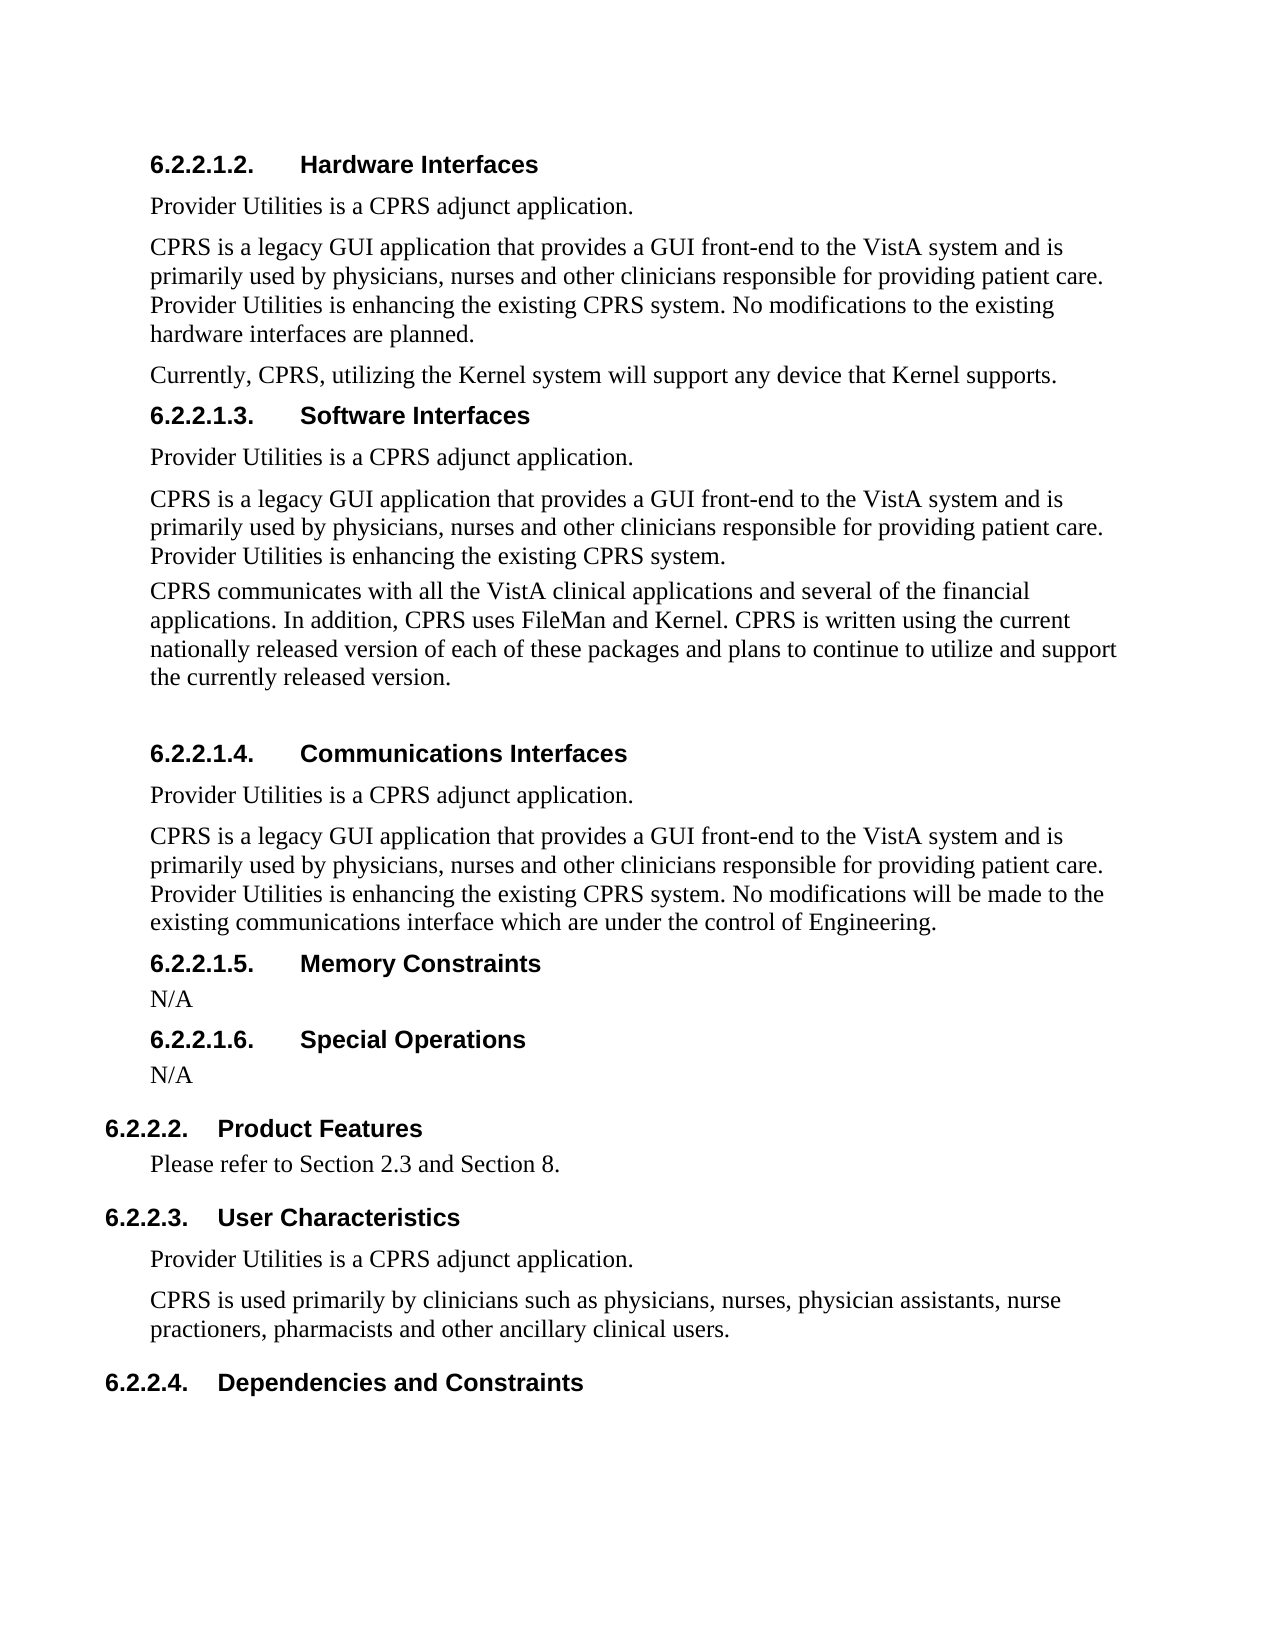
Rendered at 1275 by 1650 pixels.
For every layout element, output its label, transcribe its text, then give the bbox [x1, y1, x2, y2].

subtitle Software Interfaces [150, 401, 1125, 430]
text Currently, CPRS, utilizing the Kernel system will support any device that Kernel supports. [150, 360, 1125, 389]
subtitle Product Features [105, 1114, 1125, 1142]
list Please refer to Section 2.3 and Section 8. [150, 1149, 1125, 1177]
text N/A [150, 984, 1125, 1012]
text CPRS is used primarily by clinicians such as physicians, nurses, physician assistants, nurse practioners, pharmacists and other ancillary clinical users. [150, 1285, 1125, 1342]
list CPRS communicates with all the VistA clinical applications and several of the financial applications. In addition, CPRS uses FileMan and Kernel. CPRS is written using the current nationally released version of each of these packages and plans to continue to utilize and support the currently released version. [150, 576, 1125, 691]
text CPRS is a legacy GUI application that provides a GUI front-end to the VistA system and is primarily used by physicians, nurses and other clinicians responsible for providing patient care. Provider Utilities is enhancing the existing CPRS system. No modifications to the existing hardware interfaces are planned. [150, 232, 1125, 347]
text CPRS is a legacy GUI application that provides a GUI front-end to the VistA system and is primarily used by physicians, nurses and other clinicians responsible for providing patient care. Provider Utilities is enhancing the existing CPRS system. No modifications will be made to the existing communications interface which are under the control of Engineering. [150, 821, 1125, 936]
text N/A [150, 1060, 1125, 1089]
subtitle Special Operations [150, 1025, 1125, 1054]
list CPRS is a legacy GUI application that provides a GUI front-end to the VistA system and is primarily used by physicians, nurses and other clinicians responsible for providing patient care. Provider Utilities is enhancing the existing CPRS system. [150, 484, 1125, 570]
subtitle Hardware Interfaces [150, 150, 1125, 179]
text Provider Utilities is a CPRS adjunct application. [150, 780, 1125, 809]
subtitle Dependencies and Constraints [105, 1367, 1125, 1396]
subtitle Memory Constraints [150, 949, 1125, 977]
text Provider Utilities is a CPRS adjunct application. [150, 191, 1125, 220]
text Provider Utilities is a CPRS adjunct application. [150, 1244, 1125, 1272]
subtitle User Characteristics [105, 1202, 1125, 1231]
text Provider Utilities is a CPRS adjunct application. [150, 442, 1125, 471]
subtitle Communications Interfaces [150, 739, 1125, 767]
